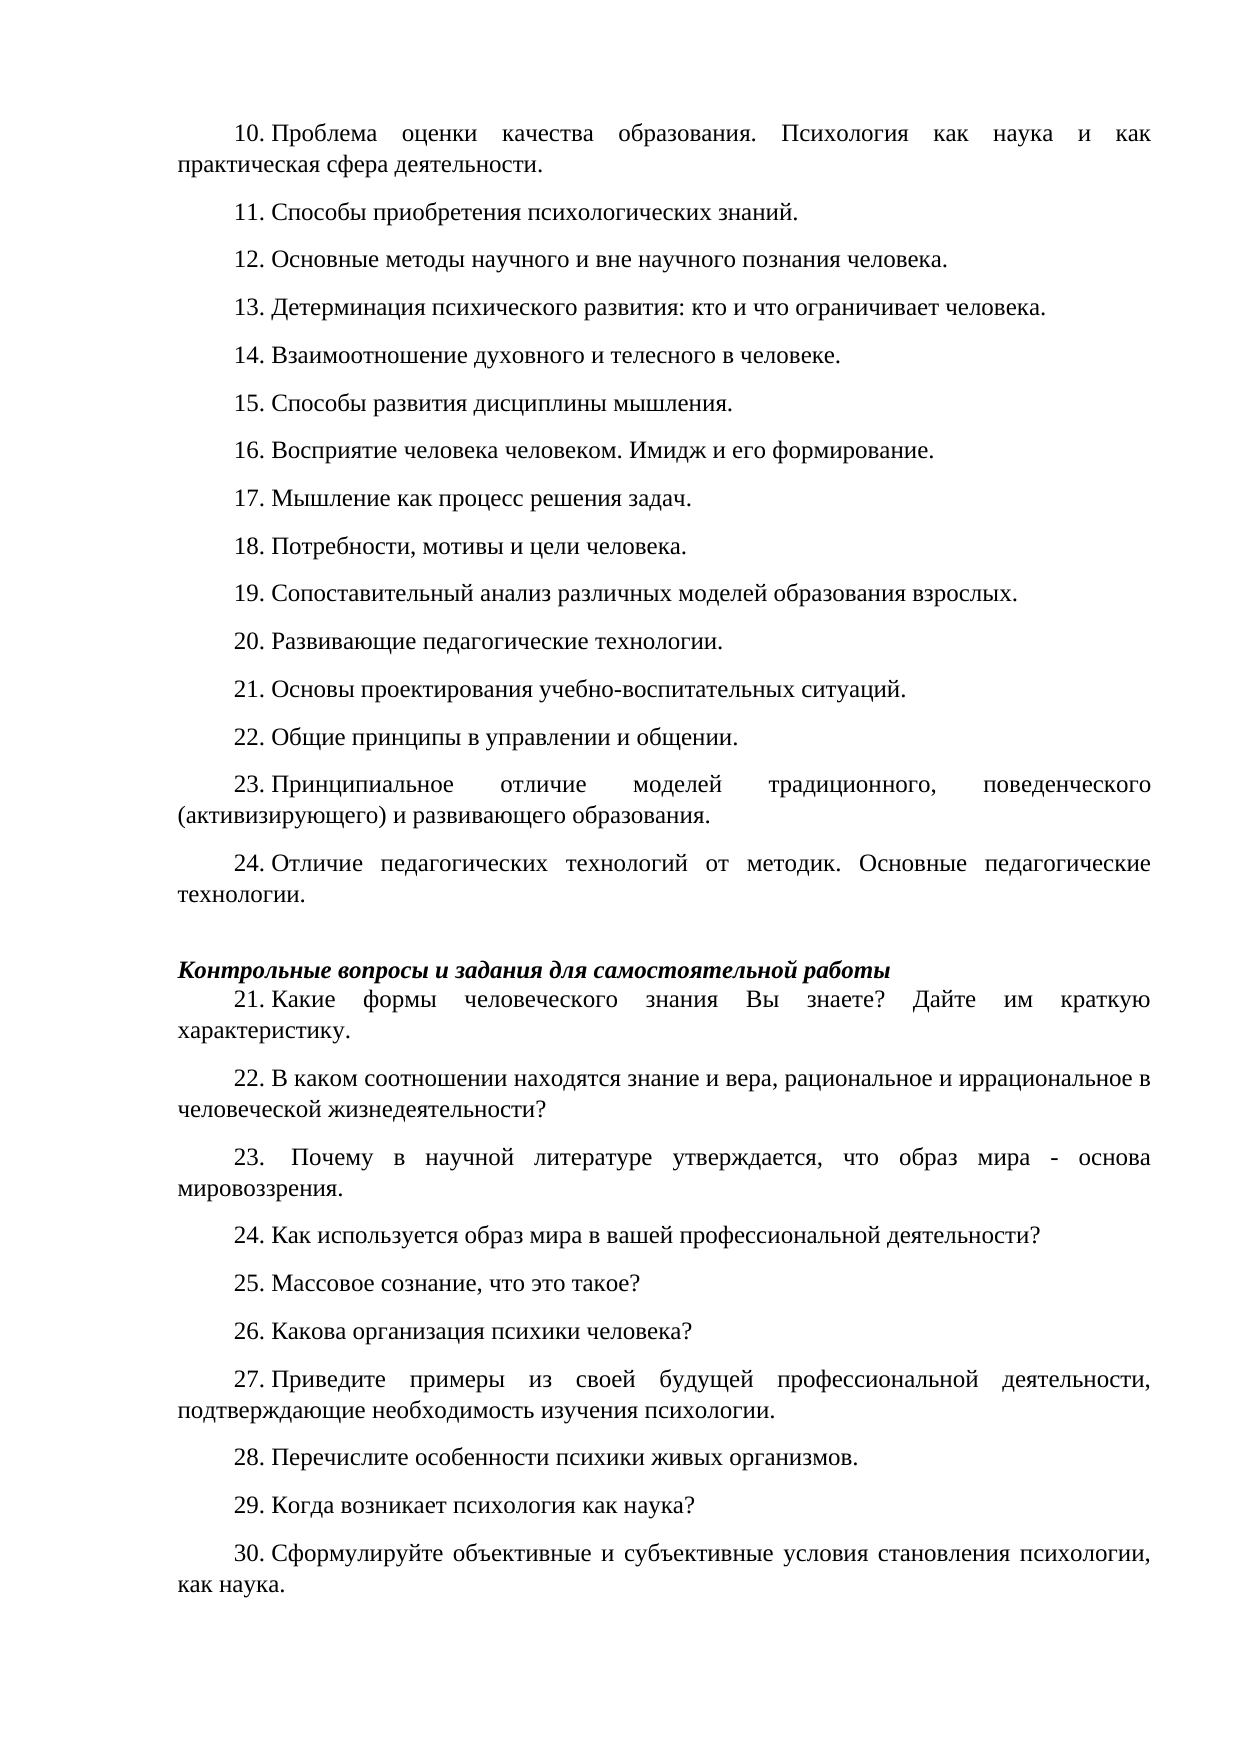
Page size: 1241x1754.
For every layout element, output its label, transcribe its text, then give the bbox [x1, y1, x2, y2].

list Перечислите особенности психики живых организмов. [177, 1442, 1152, 1471]
list Отличие педагогических технологий от методик. Основные педагогические технологии. [177, 848, 1152, 908]
list Сформулируйте объективные и субъективные условия становления психологии, как наука. [177, 1538, 1152, 1598]
list Принципиальное отличие моделей традиционного, поведенческого (активизирующего) и развивающего образования. [177, 769, 1152, 829]
list В каком соотношении находятся знание и вера, рациональное и иррациональное в человеческой жизнедеятельности? [177, 1063, 1152, 1123]
list Как используется образ мира в вашей профессиональной деятельности? [177, 1221, 1152, 1249]
list Приведите примеры из своей будущей профессиональной деятельности, подтверждающие необходимость изучения психологии. [177, 1364, 1152, 1423]
list Массовое сознание, что это такое? [177, 1268, 1152, 1297]
list Способы приобретения психологических знаний. [177, 197, 1152, 226]
text Контрольные вопросы и задания для самостоятельной работы [177, 956, 1152, 984]
list Взаимоотношение духовного и телесного в человеке. [177, 340, 1152, 369]
list Почему в научной литературе утверждается, что образ мира - основа мировоззрения. [177, 1142, 1152, 1202]
list Способы развития дисциплины мышления. [177, 388, 1152, 416]
list Основы проектирования учебно-воспитательных ситуаций. [177, 674, 1152, 703]
list Детерминация психического развития: кто и что ограничивает человека. [177, 292, 1152, 321]
list Мышление как процесс решения задач. [177, 483, 1152, 512]
list Какие формы человеческого знания Вы знаете? Дайте им краткую характеристику. [177, 984, 1152, 1044]
list Потребности, мотивы и цели человека. [177, 531, 1152, 559]
list Развивающие педагогические технологии. [177, 626, 1152, 655]
list Основные методы научного и вне научного познания человека. [177, 244, 1152, 273]
list Сопоставительный анализ различных моделей образования взрослых. [177, 578, 1152, 607]
list Общие принципы в управлении и общении. [177, 722, 1152, 750]
list Проблема оценки качества образования. Психология как наука и как практическая сфера деятельности. [177, 118, 1152, 178]
list Когда возникает психология как наука? [177, 1490, 1152, 1519]
list Какова организация психики человека? [177, 1316, 1152, 1345]
list Восприятие человека человеком. Имидж и его формирование. [177, 435, 1152, 464]
